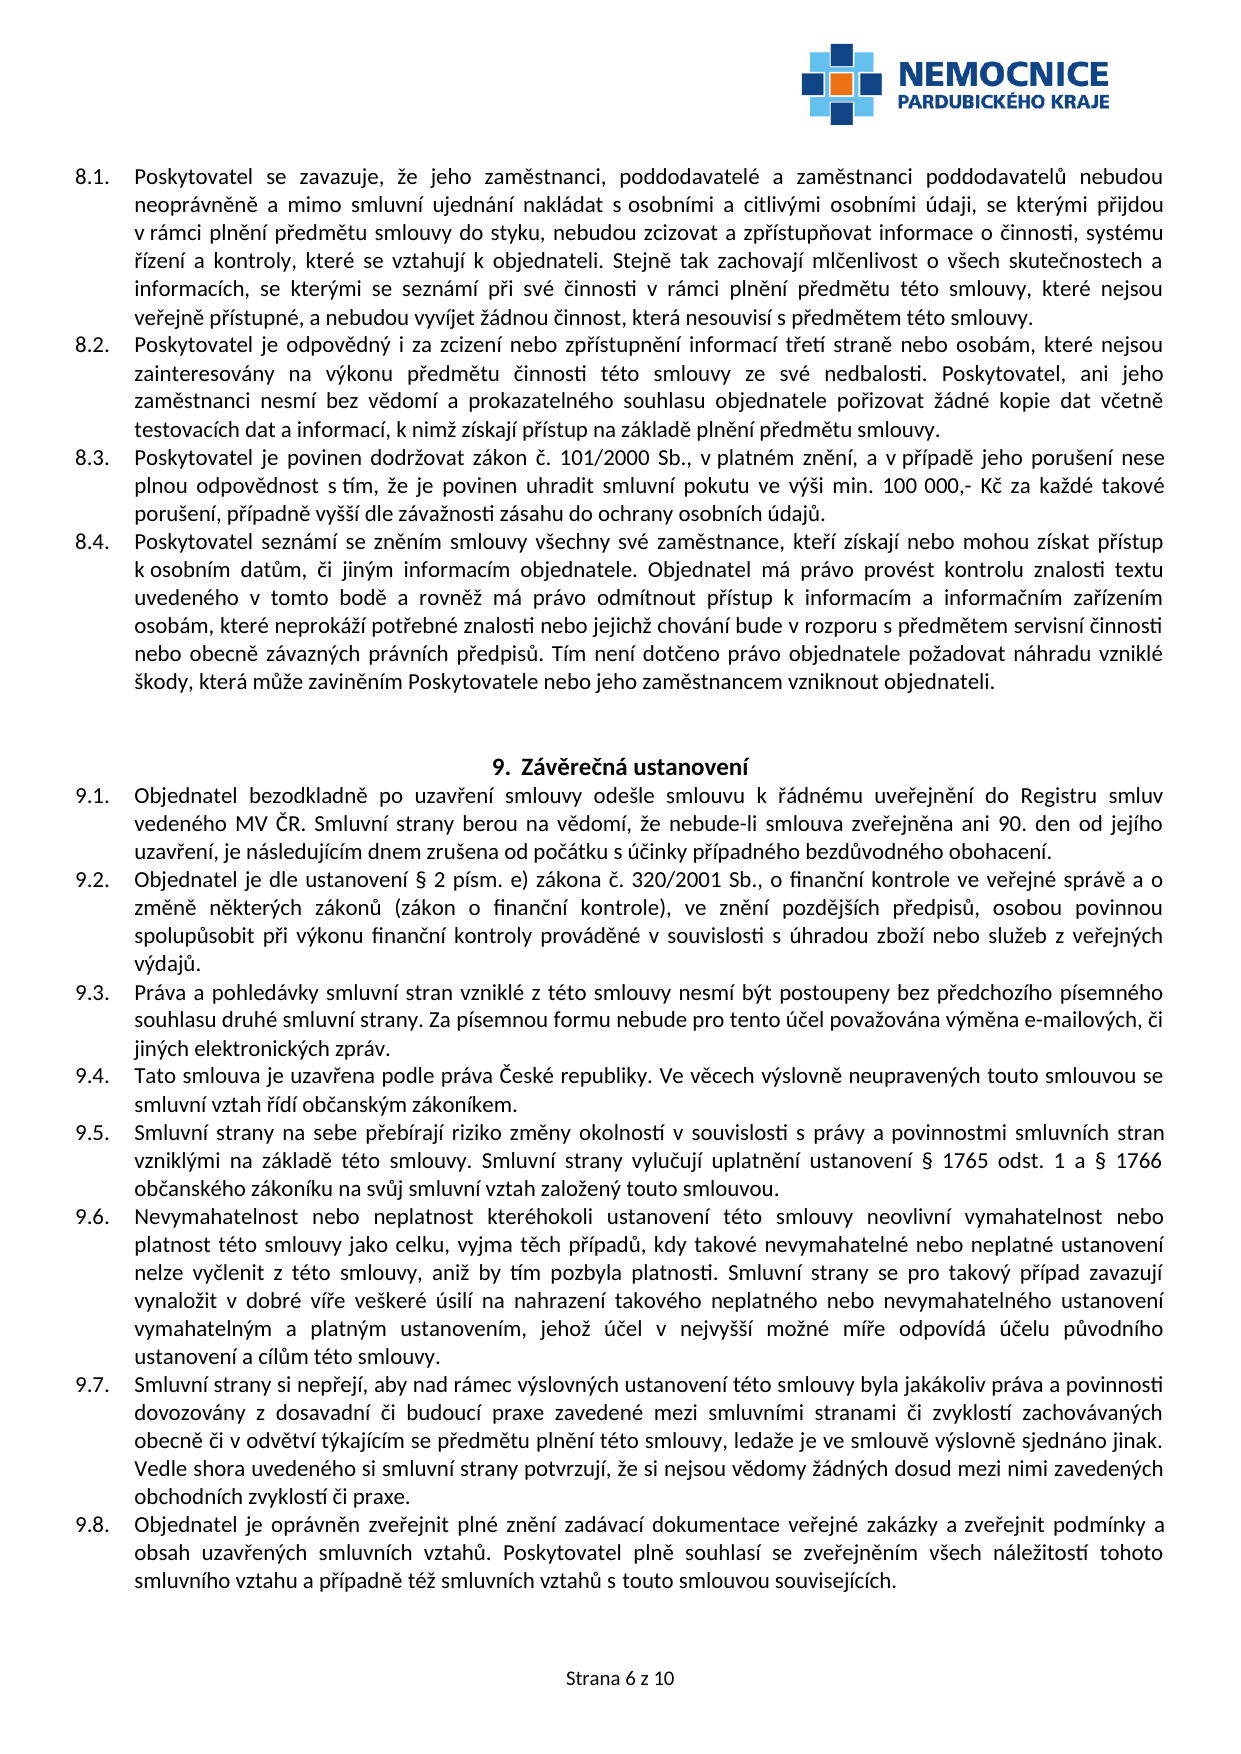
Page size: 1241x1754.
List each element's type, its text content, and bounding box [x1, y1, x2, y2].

list Nevymahatelnost nebo neplatnost kteréhokoli ustanovení této smlouvy neovlivní vymahatelnost nebo platnost této smlouvy jako celku, vyjma těch případů, kdy takové nevymahatelné nebo neplatné ustanovení nelze vyčlenit z této smlouvy, aniž by tím pozbyla platnosti. Smluvní strany se pro takový případ zavazují vynaložit v dobré víře veškeré úsilí na nahrazení takového neplatného nebo nevymahatelného ustanovení vymahatelným a platným ustanovením, jehož účel v nejvyšší možné míře odpovídá účelu původního ustanovení a cílům této smlouvy. [75, 1202, 1165, 1370]
list Smluvní strany na sebe přebírají riziko změny okolností v souvislosti s právy a povinnostmi smluvních stran vzniklými na základě této smlouvy. Smluvní strany vylučují uplatnění ustanovení § 1765 odst. 1 a § 1766 občanského zákoníku na svůj smluvní vztah založený touto smlouvou. [75, 1118, 1165, 1202]
list Objednatel je dle ustanovení § 2 písm. e) zákona č. 320/2001 Sb., o finanční kontrole ve veřejné správě a o změně některých zákonů (zákon o finanční kontrole), ve znění pozdějších předpisů, osobou povinnou spolupůsobit při výkonu finanční kontroly prováděné v souvislosti s úhradou zboží nebo služeb z veřejných výdajů. [75, 866, 1165, 978]
list Práva a pohledávky smluvní stran vzniklé z této smlouvy nesmí být postoupeny bez předchozího písemného souhlasu druhé smluvní strany. Za písemnou formu nebude pro tento účel považována výměna e-mailových, či jiných elektronických zpráv. [75, 978, 1165, 1062]
list Smluvní strany si nepřejí, aby nad rámec výslovných ustanovení této smlouvy byla jakákoliv práva a povinnosti dovozovány z dosavadní či budoucí praxe zavedené mezi smluvními stranami či zvyklostí zachovávaných obecně či v odvětví týkajícím se předmětu plnění této smlouvy, ledaže je ve smlouvě výslovně sjednáno jinak. Vedle shora uvedeného si smluvní strany potvrzují, že si nejsou vědomy žádných dosud mezi nimi zavedených obchodních zvyklostí či praxe. [75, 1370, 1165, 1510]
list Poskytovatel je odpovědný i za zcizení nebo zpřístupnění informací třetí straně nebo osobám, které nejsou zainteresovány na výkonu předmětu činnosti této smlouvy ze své nedbalosti. Poskytovatel, ani jeho zaměstnanci nesmí bez vědomí a prokazatelného souhlasu objednatele pořizovat žádné kopie dat včetně testovacích dat a informací, k nimž získají přístup na základě plnění předmětu smlouvy. [75, 331, 1165, 443]
picture [800, 42, 1109, 126]
list Poskytovatel se zavazuje, že jeho zaměstnanci, poddodavatelé a zaměstnanci poddodavatelů nebudou neoprávněně a mimo smluvní ujednání nakládat s osobními a citlivými osobními údaji, se kterými přijdou v rámci plnění předmětu smlouvy do styku, nebudou zcizovat a zpřístupňovat informace o činnosti, systému řízení a kontroly, které se vztahují k objednateli. Stejně tak zachovají mlčenlivost o všech skutečnostech a informacích, se kterými se seznámí při své činnosti v rámci plnění předmětu této smlouvy, které nejsou veřejně přístupné, a nebudou vyvíjet žádnou činnost, která nesouvisí s předmětem této smlouvy. [75, 162, 1165, 331]
list Objednatel je oprávněn zveřejnit plné znění zadávací dokumentace veřejné zakázky a zveřejnit podmínky a obsah uzavřených smluvních vztahů. Poskytovatel plně souhlasí se zveřejněním všech náležitostí tohoto smluvního vztahu a případně též smluvních vztahů s touto smlouvou souvisejících. [75, 1510, 1165, 1594]
list Tato smlouva je uzavřena podle práva České republiky. Ve věcech výslovně neupravených touto smlouvou se smluvní vztah řídí občanským zákoníkem. [75, 1062, 1165, 1118]
list Poskytovatel seznámí se zněním smlouvy všechny své zaměstnance, kteří získají nebo mohou získat přístup k osobním datům, či jiným informacím objednatele. Objednatel má právo provést kontrolu znalosti textu uvedeného v tomto bodě a rovněž má právo odmítnout přístup k informacím a informačním zařízením osobám, které neprokáží potřebné znalosti nebo jejichž chování bude v rozporu s předmětem servisní činnosti nebo obecně závazných právních předpisů. Tím není dotčeno právo objednatele požadovat náhradu vzniklé škody, která může zaviněním Poskytovatele nebo jeho zaměstnancem vzniknout objednateli. [75, 527, 1165, 695]
list Objednatel bezodkladně po uzavření smlouvy odešle smlouvu k řádnému uveřejnění do Registru smluv vedeného MV ČR. Smluvní strany berou na vědomí, že nebude-li smlouva zveřejněna ani 90. den od jejího uzavření, je následujícím dnem zrušena od počátku s účinky případného bezdůvodného obohacení. [75, 781, 1165, 866]
list Poskytovatel je povinen dodržovat zákon č. 101/2000 Sb., v platném znění, a v případě jeho porušení nese plnou odpovědnost s tím, že je povinen uhradit smluvní pokutu ve výši min. 100 000,- Kč za každé takové porušení, případně vyšší dle závažnosti zásahu do ochrany osobních údajů. [75, 443, 1165, 527]
list Závěrečná ustanovení [75, 751, 1165, 781]
